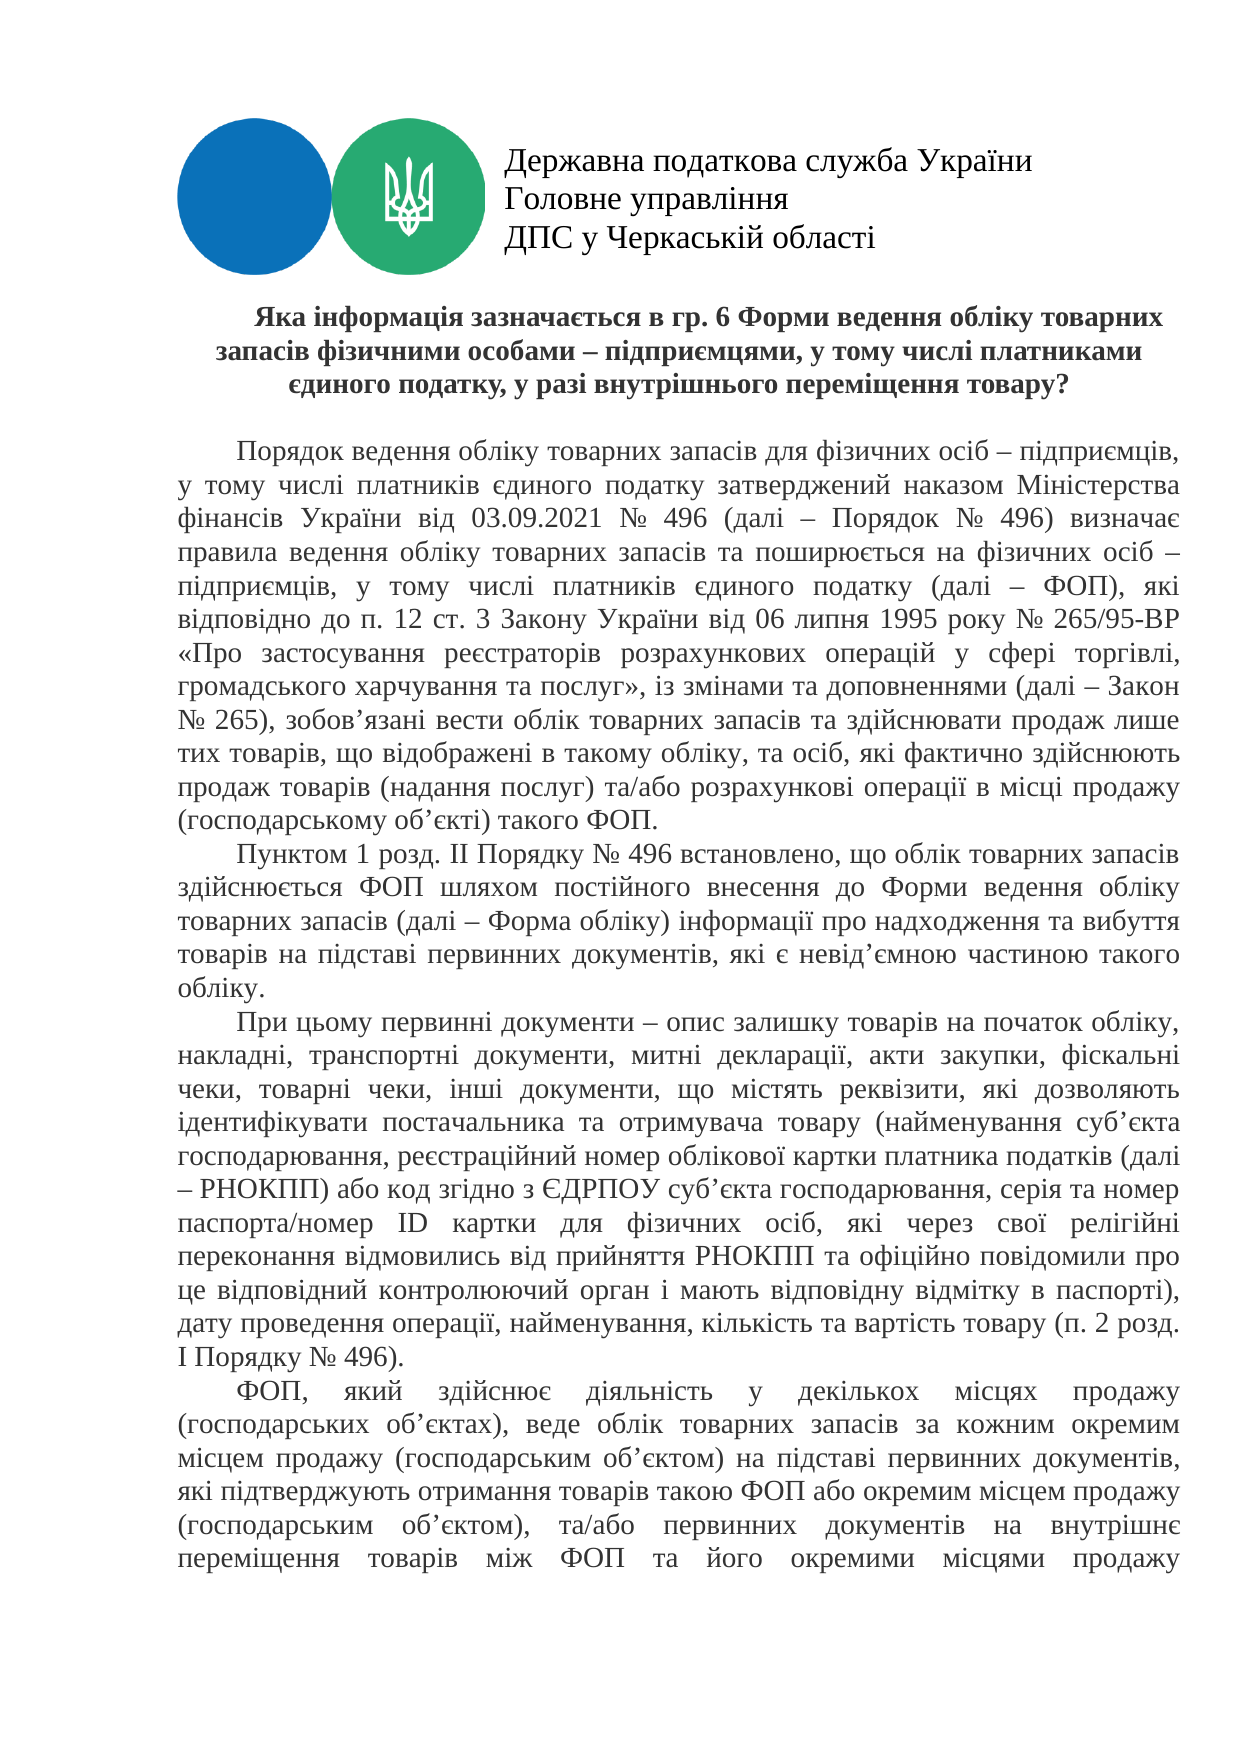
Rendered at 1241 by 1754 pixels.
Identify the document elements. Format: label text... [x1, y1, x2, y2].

list Яка інформація зазначається в гр. 6 Форми ведення обліку товарних запасів фізичними особами – підприємцями, у тому числі платниками єдиного податку, у разі внутрішнього переміщення товару? [177, 299, 1181, 400]
text При цьому первинні документи – опис залишку товарів на початок обліку, накладні, транспортні документи, митні декларації, акти закупки, фіскальні чеки, товарні чеки, інші документи, що містять реквізити, які дозволяють ідентифікувати постачальника та отримувача товару (найменування суб’єкта господарювання, реєстраційний номер облікової картки платника податків (далі – РНОКПП) або код згідно з ЄДРПОУ суб’єкта господарювання, серія та номер паспорта/номер ID картки для фізичних осіб, які через свої релігійні переконання відмовились від прийняття РНОКПП та офіційно повідомили про це відповідний контролюючий орган і мають відповідну відмітку в паспорті), дату проведення операції, найменування, кількість та вартість товару (п. 2 розд. І Порядку № 496). [177, 1004, 1181, 1373]
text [177, 1373, 1181, 1574]
text Пунктом 1 розд. II Порядку № 496 встановлено, що облік товарних запасів здійснюється ФОП шляхом постійного внесення до Форми ведення обліку товарних запасів (далі – Форма обліку) інформації про надходження та вибуття товарів на підставі первинних документів, які є невід’ємною частиною такого обліку. [177, 836, 1181, 1004]
text Порядок ведення обліку товарних запасів для фізичних осіб – підприємців, у тому числі платників єдиного податку затверджений наказом Міністерства фінансів України від 03.09.2021 № 496 (далі – Порядок № 496) визначає правила ведення обліку товарних запасів та поширюється на фізичних осіб – підприємців, у тому числі платників єдиного податку (далі – ФОП), які відповідно до п. 12 ст. 3 Закону України від 06 липня 1995 року № 265/95-ВР «Про застосування реєстраторів розрахункових операцій у сфері торгівлі, громадського харчування та послуг», із змінами та доповненнями (далі – Закон № 265), зобов’язані вести облік товарних запасів та здійснювати продаж лише тих товарів, що відображені в такому обліку, та осіб, які фактично здійснюють продаж товарів (надання послуг) та/або розрахункові операції в місці продажу (господарському об’єкті) такого ФОП. [177, 433, 1181, 836]
picture [177, 118, 485, 275]
